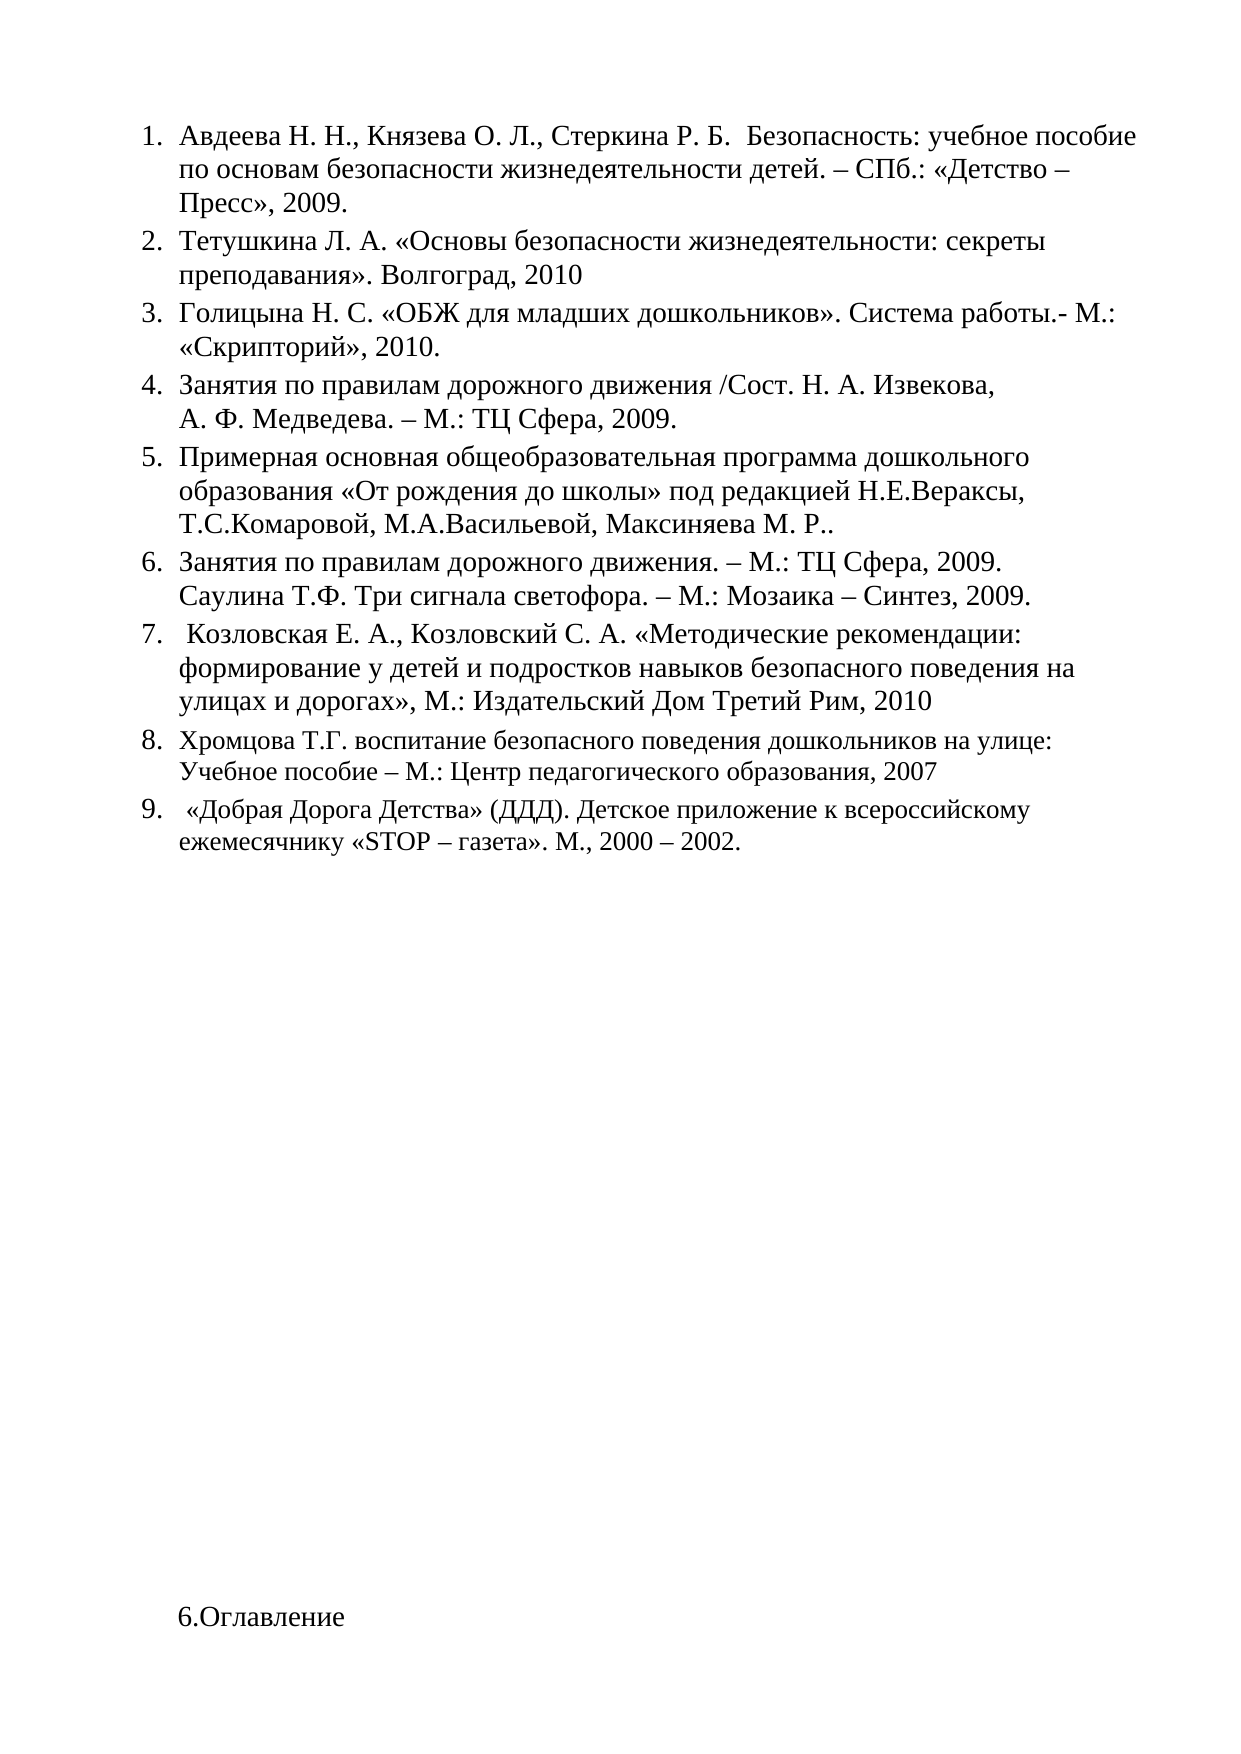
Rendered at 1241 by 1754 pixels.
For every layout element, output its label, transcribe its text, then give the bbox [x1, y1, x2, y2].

list Козловская Е. А., Козловский С. А. «Методические рекомендации: формирование у детей и подростков навыков безопасного поведения на улицах и дорогах», М.: Издательский Дом Третий Рим, 2010 [141, 616, 1152, 717]
list «Добрая Дорога Детства» (ДДД). Детское приложение к всероссийскому ежемесячнику «STOP – газета». М., 2000 – 2002. [141, 791, 1152, 856]
list Занятия по правилам дорожного движения. – М.: ТЦ Сфера, 2009. Саулина Т.Ф. Три сигнала светофора. – М.: Мозаика – Синтез, 2009. [141, 544, 1152, 612]
list Голицына Н. С. «ОБЖ для младших дошкольников». Система работы.- М.: «Скрипторий», 2010. [141, 295, 1152, 362]
list Примерная основная общеобразовательная программа дошкольного образования «От рождения до школы» под редакцией Н.Е.Вераксы, Т.С.Комаровой, М.А.Васильевой, Максиняева М. Р.. [141, 439, 1152, 540]
list Занятия по правилам дорожного движения /Сост. Н. А. Извекова, А. Ф. Медведева. – М.: ТЦ Сфера, 2009. [141, 367, 1152, 434]
list Авдеева Н. Н., Князева О. Л., Стеркина Р. Б. Безопасность: учебное пособие по основам безопасности жизнедеятельности детей. – СПб.: «Детство – Пресс», 2009. [141, 118, 1152, 219]
list Тетушкина Л. А. «Основы безопасности жизнедеятельности: секреты преподавания». Волгоград, 2010 [141, 223, 1152, 291]
text 6.Оглавление [177, 1599, 1152, 1633]
list Хромцова Т.Г. воспитание безопасного поведения дошкольников на улице: Учебное пособие – М.: Центр педагогического образования, 2007 [141, 722, 1152, 787]
